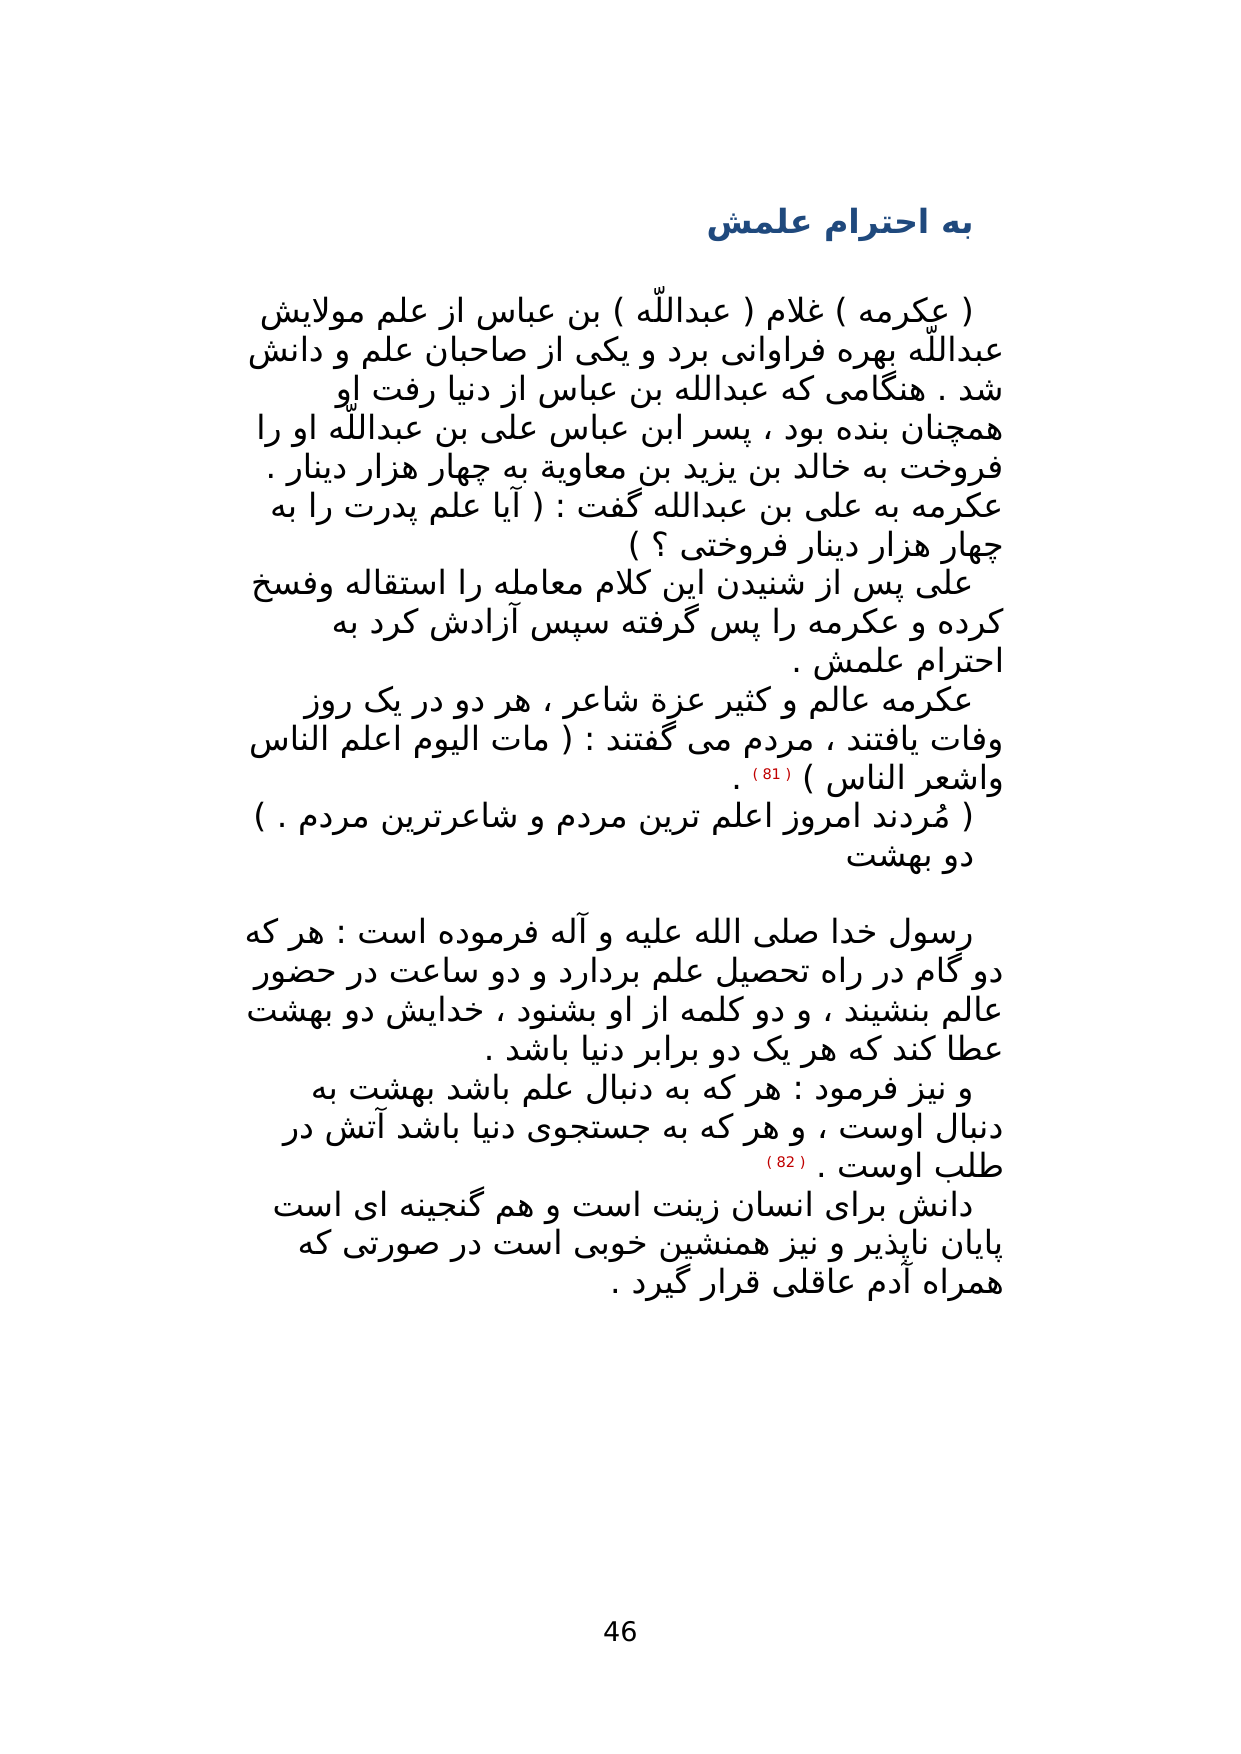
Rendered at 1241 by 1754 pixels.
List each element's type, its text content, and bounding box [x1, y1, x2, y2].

text و نیز فرمود : هر که به دنبال علم باشد بهشت به دنبال اوست ، و هر که به جستجوی دنیا باشد آتش در طلب اوست . ( 82 ) [236, 1068, 1004, 1185]
text دانش برای انسان زینت است و هم گنجینه ای است پایان ناپذیر و نیز همنشین خوبی است در صورتی که همراه آدم عاقلی قرار گیرد . [236, 1185, 1004, 1302]
text دو بهشت [236, 836, 1004, 875]
text علی پس از شنیدن این کلام معامله را استقاله وفسخ کرده و عکرمه را پس گرفته سپس آزادش کرد به احترام علمش . [236, 564, 1004, 680]
text ( عکرمه ) غلام ( عبداللّه ) بن عباس از علم مولایش عبداللّه بهره فراوانی برد و یکی از صاحبان علم و دانش شد . هنگامی که عبدالله بن عباس از دنیا رفت او همچنان بنده بود ، پسر ابن عباس علی بن عبداللّه او را فروخت به خالد بن یزید بن معاویة به چهار هزار دینار . عکرمه به علی بن عبدالله گفت : ( آیا علم پدرت را به چهار هزار دینار فروختی ؟ ) [236, 292, 1004, 564]
text رسول خدا صلی الله علیه و آله فرموده است : هر که دو گام در راه تحصیل علم بردارد و دو ساعت در حضور عالم بنشیند ، و دو کلمه از او بشنود ، خدایش دو بهشت عطا کند که هر یک دو برابر دنیا باشد . [236, 913, 1004, 1068]
subtitle به احترام علمش [236, 202, 1004, 241]
text عکرمه عالم و کثیر عزة شاعر ، هر دو در یک روز وفات یافتند ، مردم می گفتند : ( مات الیوم اعلم الناس واشعر الناس ) ( 81 ) . [236, 680, 1004, 797]
text ( مُردند امروز اعلم ترین مردم و شاعرترین مردم . ) [236, 797, 1004, 836]
